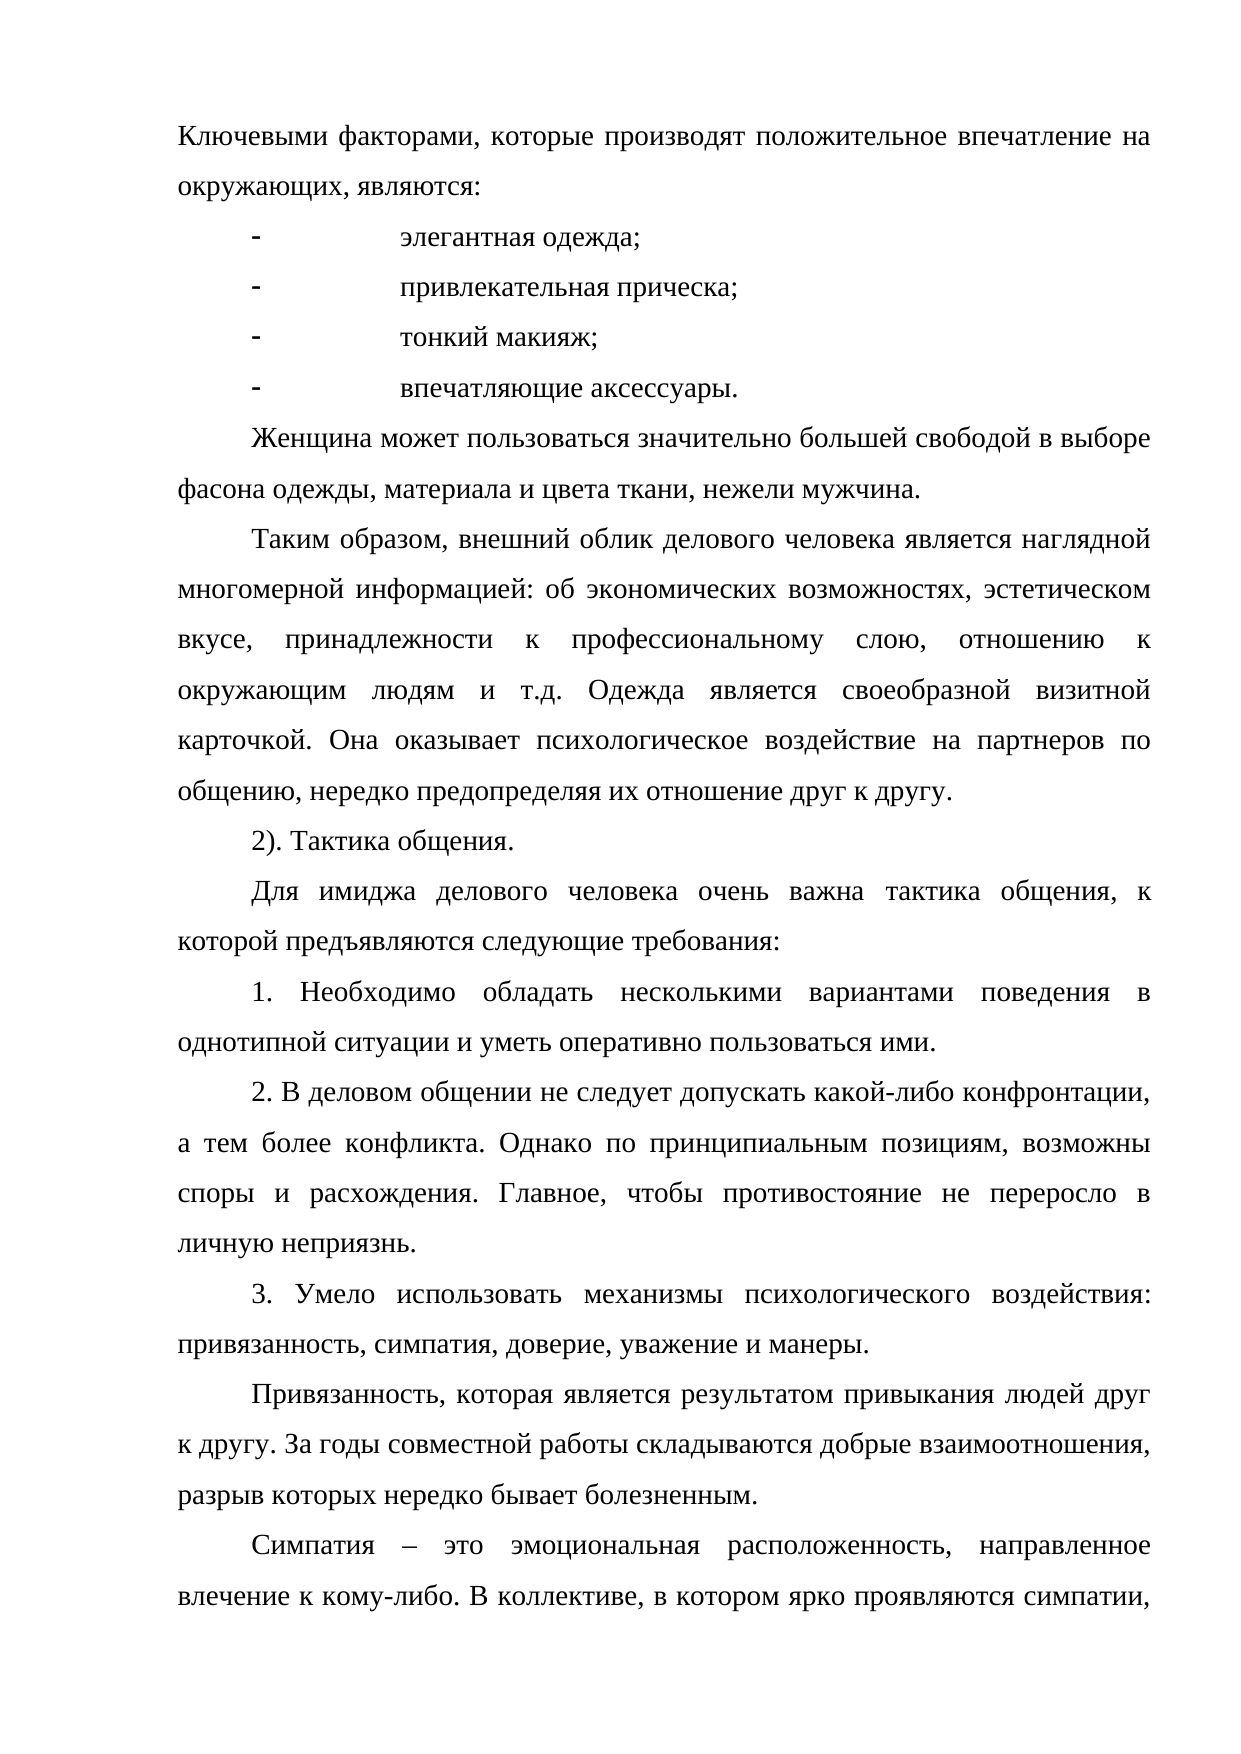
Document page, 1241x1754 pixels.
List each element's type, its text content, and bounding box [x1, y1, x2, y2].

text Женщина может пользоваться значительно большей свободой в выборе фасона одежды, материала и цвета ткани, нежели мужчина. [177, 420, 1152, 504]
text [177, 118, 1152, 202]
list впечатляющие аксессуары. [177, 370, 1152, 404]
list элегантная одежда; [177, 219, 1152, 252]
text 2). Тактика общения. [177, 823, 1152, 856]
text 1. Необходимо обладать несколькими вариантами поведения в однотипной ситуации и уметь оперативно пользоваться ими. [177, 974, 1152, 1058]
list тонкий макияж; [177, 319, 1152, 353]
text Привязанность, которая является результатом привыкания людей друг к другу. За годы совместной работы складываются добрые взаимоотношения, разрыв которых нередко бывает болезненным. [177, 1376, 1152, 1511]
text Для имиджа делового человека очень важна тактика общения, к которой предъявляются следующие требования: [177, 873, 1152, 957]
text 2. В деловом общении не следует допускать какой-либо конфронтации, а тем более конфликта. Однако по принципиальным позициям, возможны споры и расхождения. Главное, чтобы противостояние не переросло в личную неприязнь. [177, 1074, 1152, 1259]
list привлекательная прическа; [177, 269, 1152, 303]
text Таким образом, внешний облик делового человека является наглядной многомерной информацией: об экономических возможностях, эстетическом вкусе, принадлежности к профессиональному слою, отношению к окружающим людям и т.д. Одежда является своеобразной визитной карточкой. Она оказывает психологическое воздействие на партнеров по общению, нередко предопределяя их отношение друг к другу. [177, 521, 1152, 806]
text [177, 1527, 1152, 1611]
text 3. Умело использовать механизмы психологического воздействия: привязанность, симпатия, доверие, уважение и манеры. [177, 1276, 1152, 1359]
